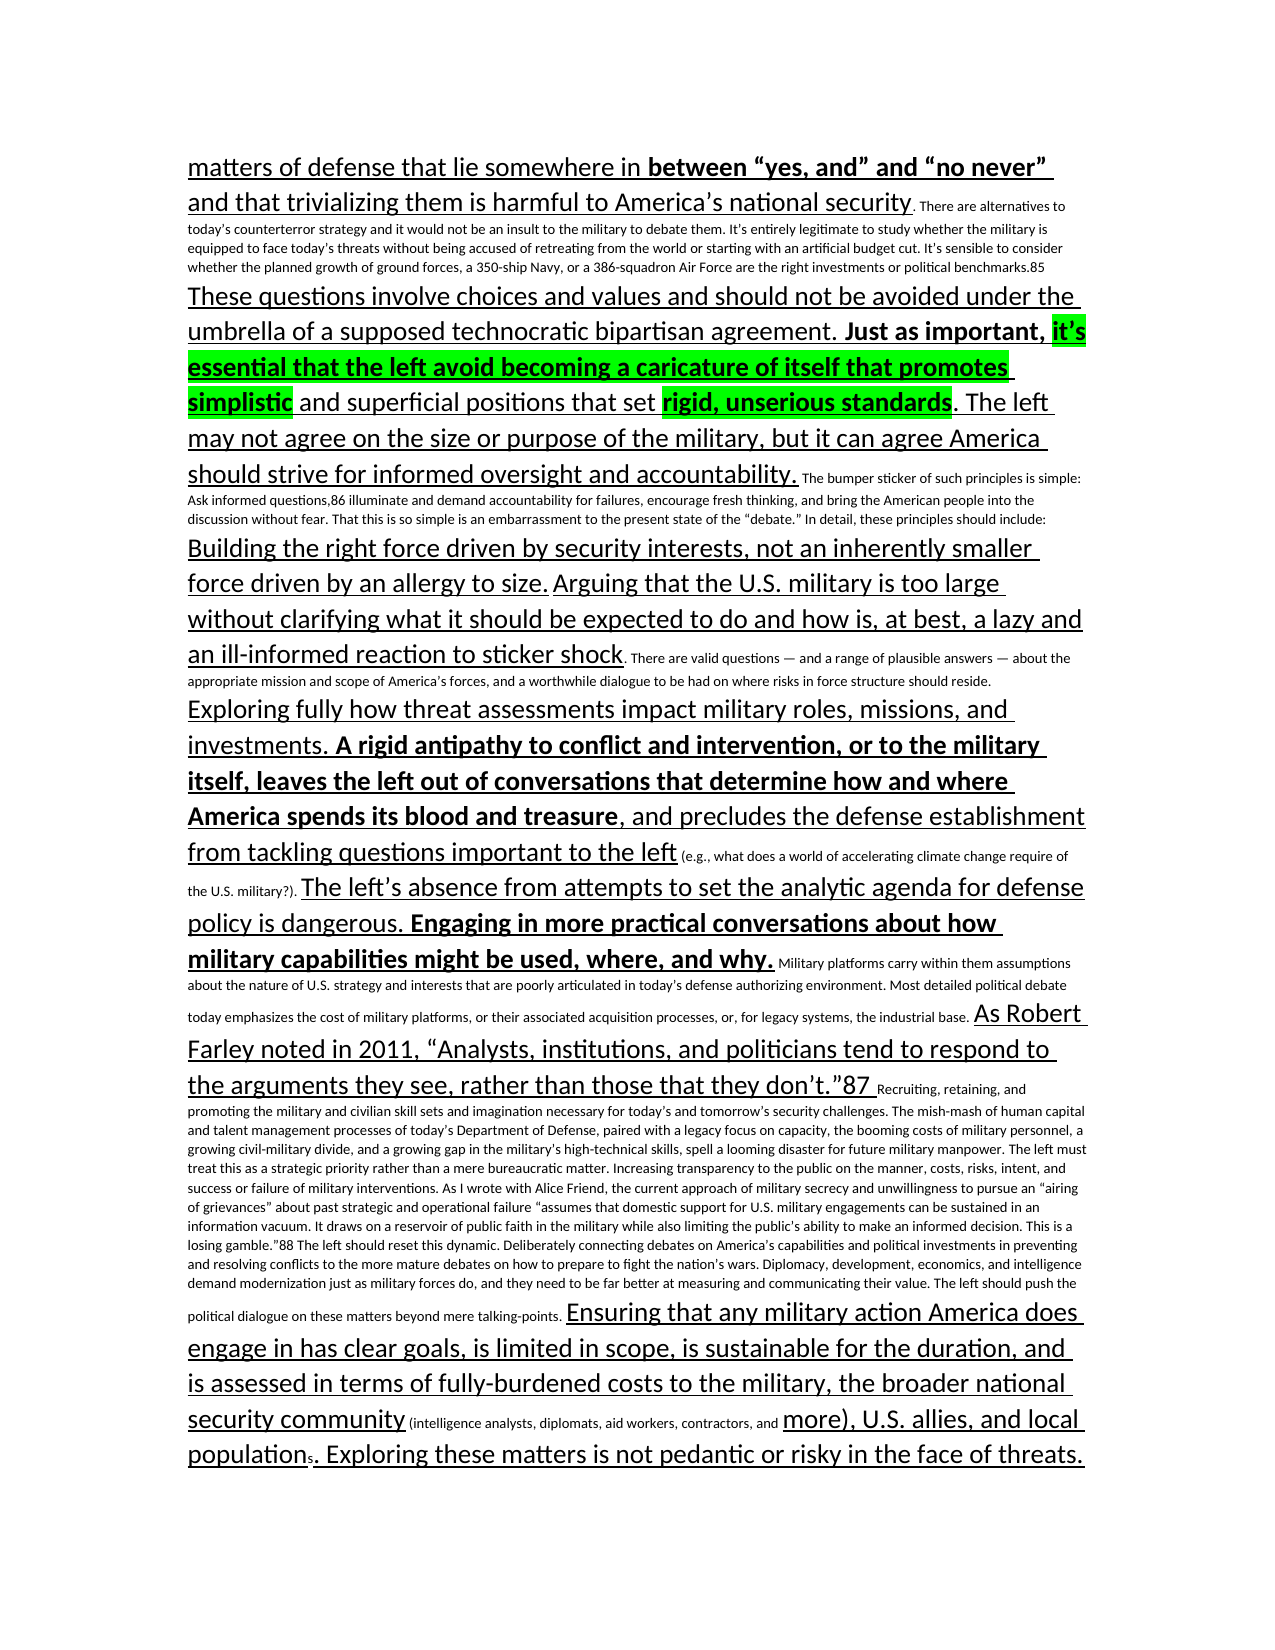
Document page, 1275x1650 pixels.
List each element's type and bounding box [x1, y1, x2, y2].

text [187, 150, 1087, 1471]
